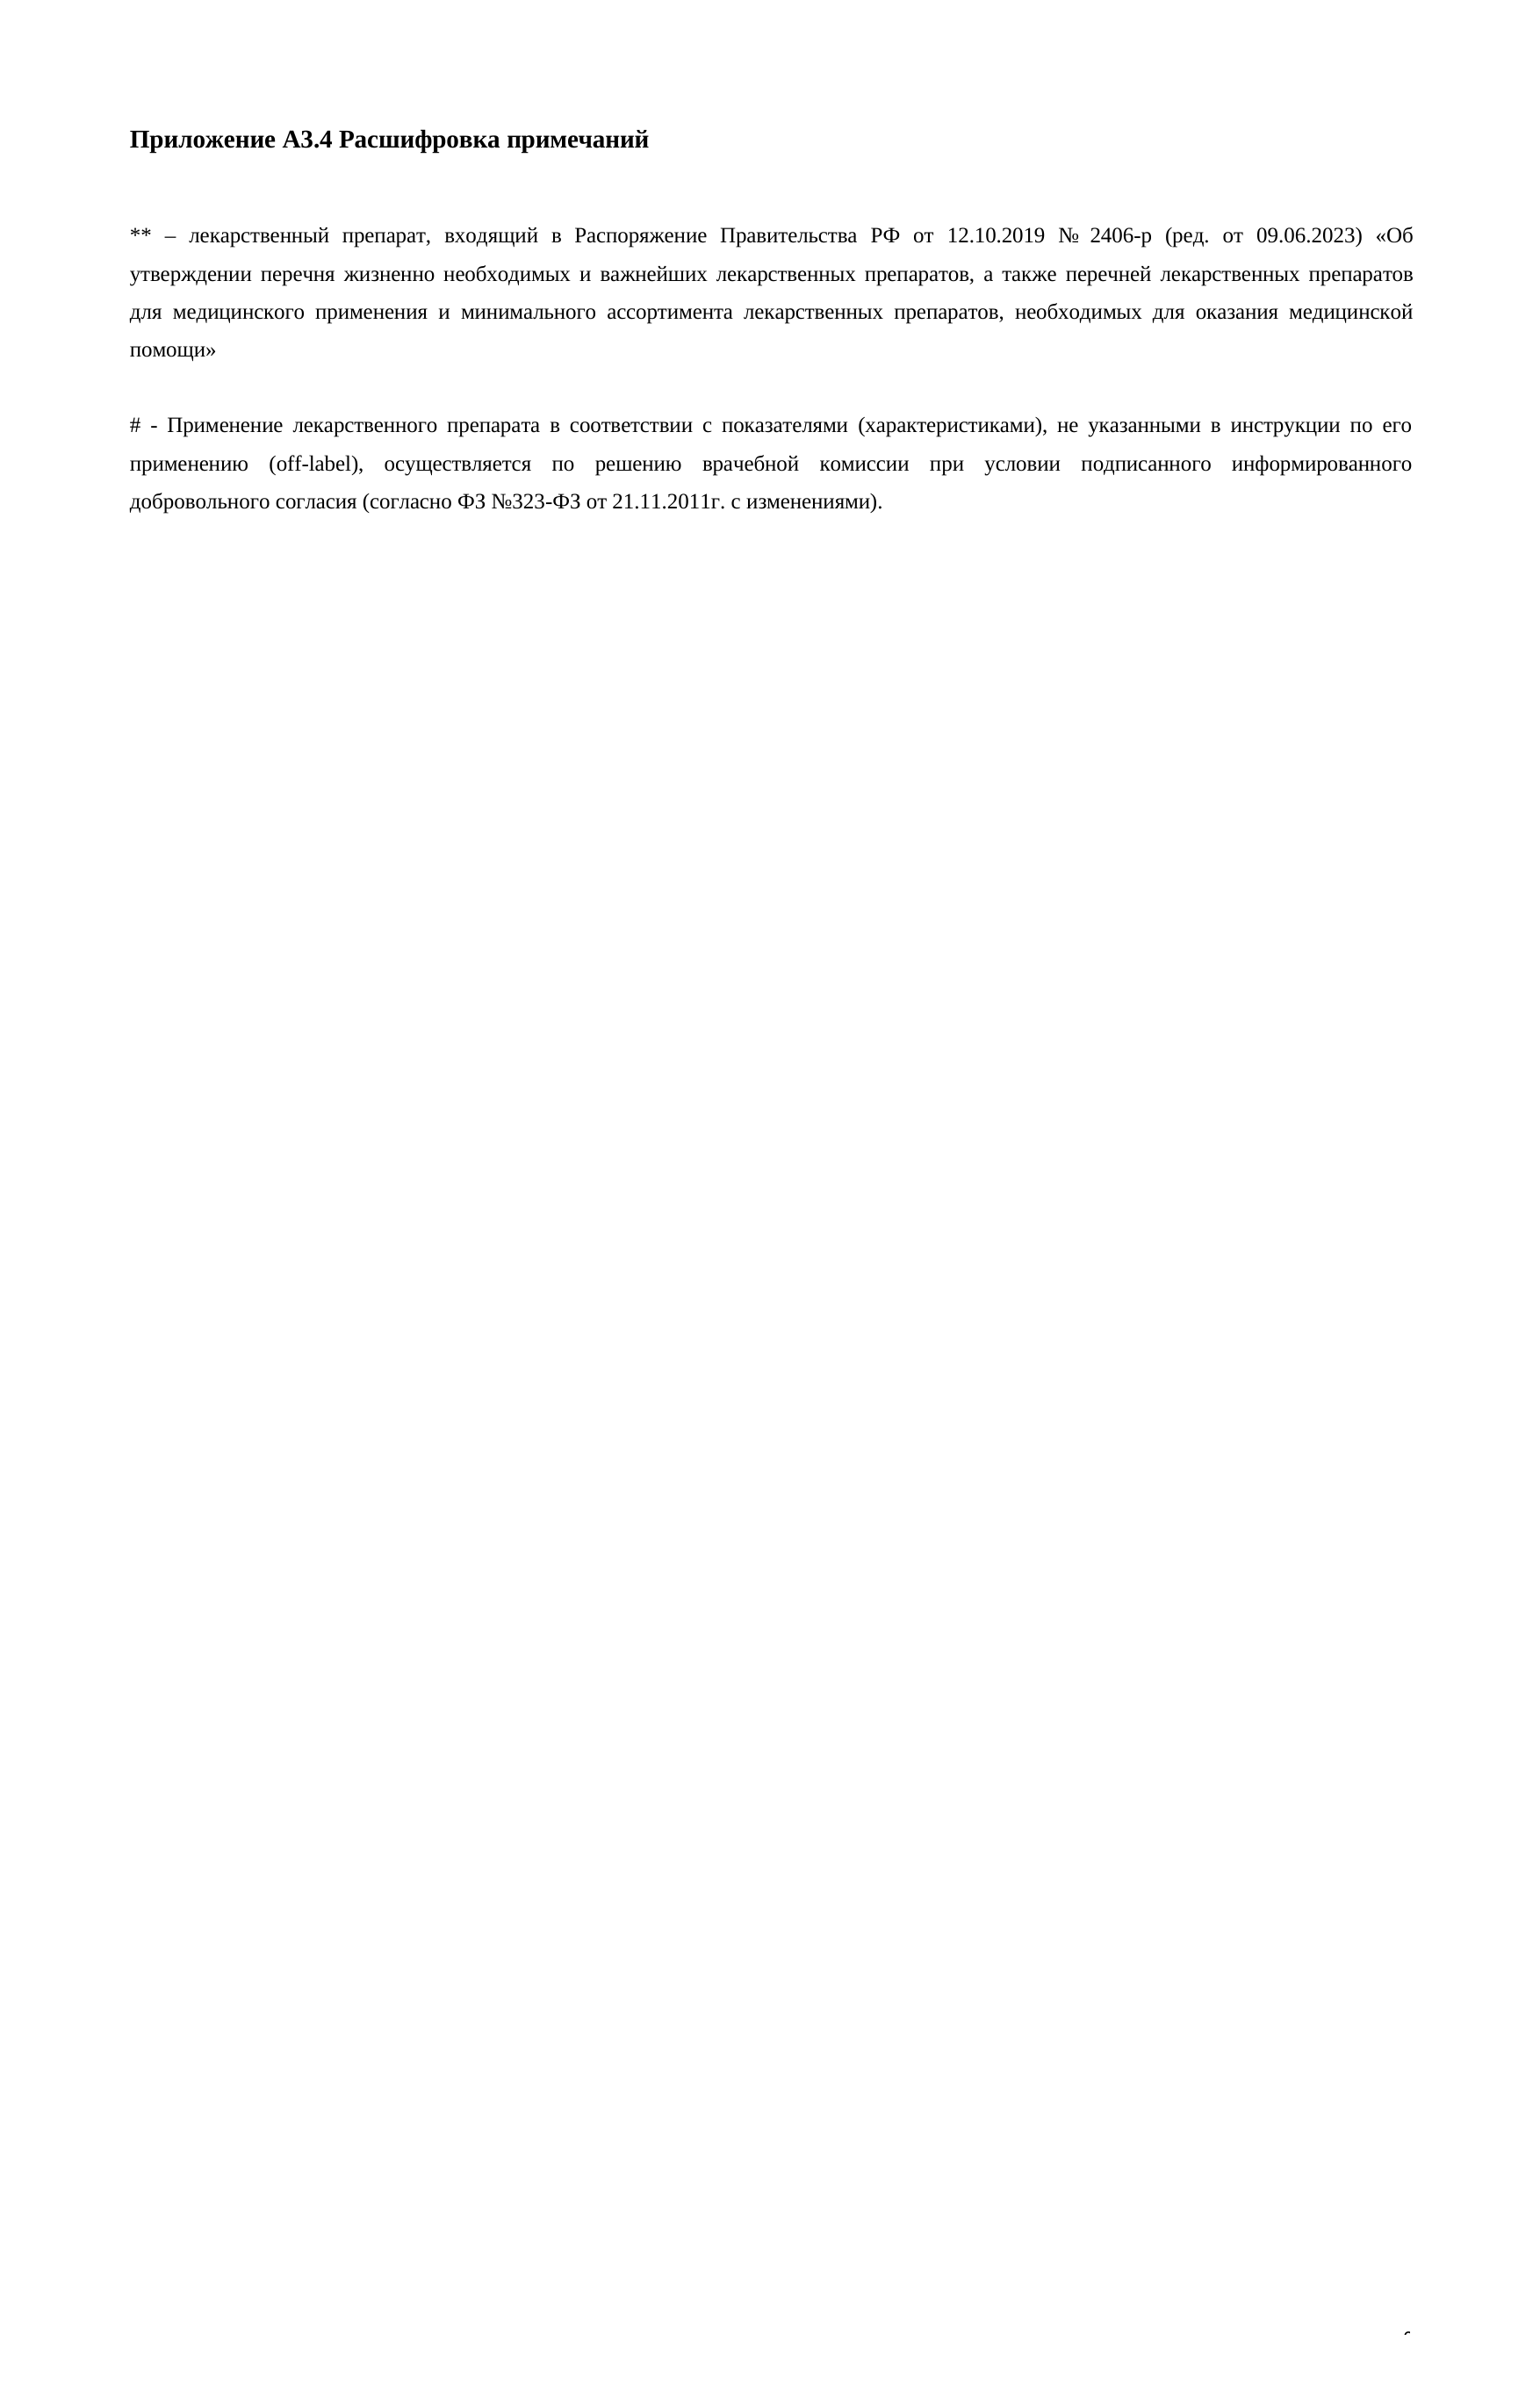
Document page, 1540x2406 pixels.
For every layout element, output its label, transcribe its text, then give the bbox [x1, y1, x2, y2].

text # - Применение лекарственного препарата в соответствии с показателями (характеристиками), не указанными в инструкции по его применению (off-label), осуществляется по решению врачебной комиссии при условии подписанного информированного добровольного согласия (согласно ФЗ №323-ФЗ от 21.11.2011г. с изменениями). [130, 412, 1413, 513]
text ** – лекарственный препарат, входящий в Распоряжение Правительства РФ от 12.10.2019 № 2406-р (ред. от 09.06.2023) «Об утверждении перечня жизненно необходимых и важнейших лекарственных препаратов, а также перечней лекарственных препаратов для медицинского применения и минимального ассортимента лекарственных препаратов, необходимых для оказания медицинской помощи» [130, 222, 1414, 362]
text Приложение А3.4 Расшифровка примечаний [130, 124, 1423, 153]
